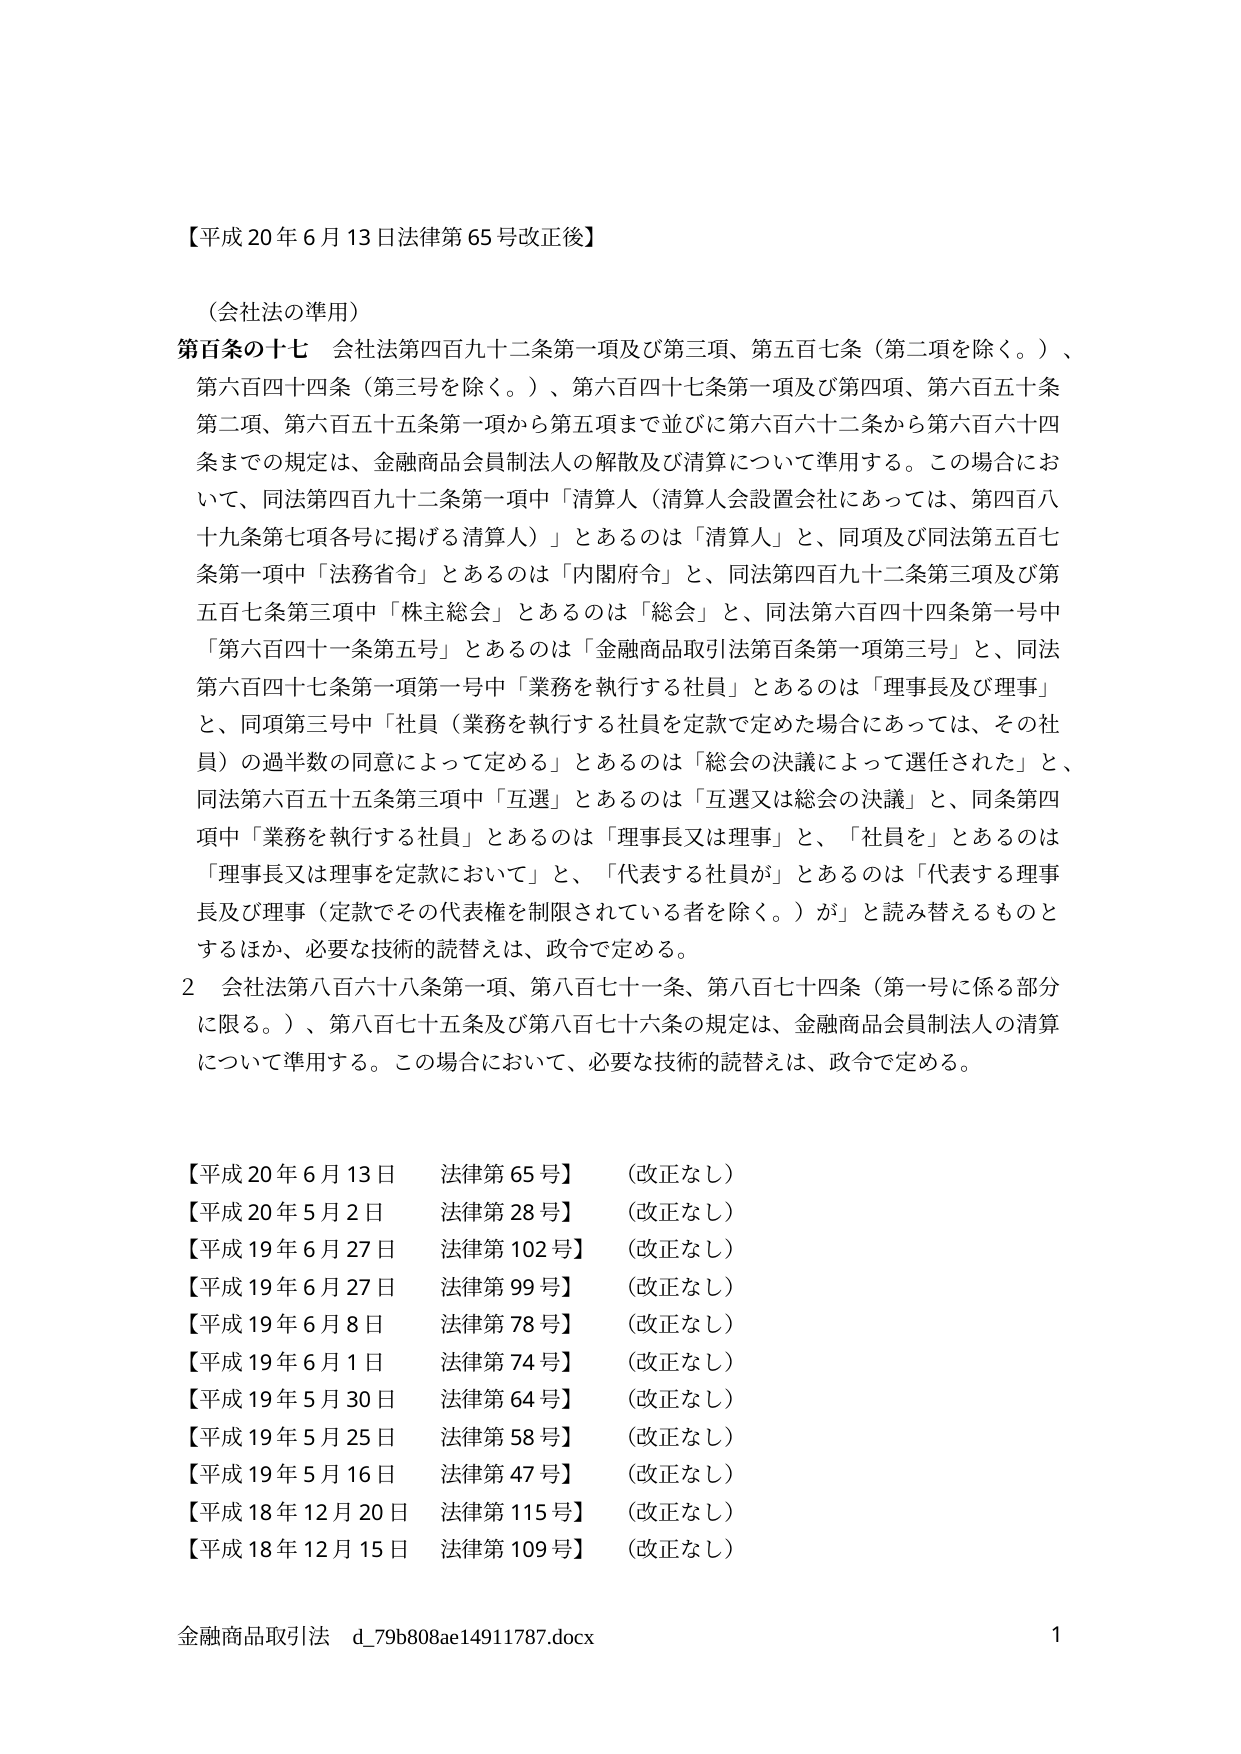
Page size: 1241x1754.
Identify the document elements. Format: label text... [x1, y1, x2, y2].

text ２ 会社法第八百六十八条第一項、第八百七十一条、第八百七十四条（第一号に係る部分に限る。）、第八百七十五条及び第八百七十六条の規定は、金融商品会員制法人の清算について準用する。この場合において、必要な技術的読替えは、政令で定める。 [177, 967, 1063, 1079]
text 【平成20年6月13日法律第65号改正後】 [177, 217, 1063, 254]
text （会社法の準用） [196, 292, 1063, 329]
text 【平成20年6月13日 法律第65号】 （改正なし） [177, 1154, 1063, 1192]
text 【平成19年6月8日 法律第78号】 （改正なし） [177, 1304, 1063, 1342]
text 【平成19年5月25日 法律第58号】 （改正なし） [177, 1417, 1063, 1454]
text 【平成19年5月16日 法律第47号】 （改正なし） [177, 1454, 1063, 1492]
text 【平成18年12月20日 法律第115号】 （改正なし） [177, 1492, 1063, 1529]
text 【平成20年5月2日 法律第28号】 （改正なし） [177, 1192, 1063, 1229]
text 【平成19年5月30日 法律第64号】 （改正なし） [177, 1379, 1063, 1417]
text 【平成19年6月1日 法律第74号】 （改正なし） [177, 1342, 1063, 1379]
text 【平成18年12月15日 法律第109号】 （改正なし） [177, 1529, 1063, 1567]
text 第百条の十七 会社法第四百九十二条第一項及び第三項、第五百七条（第二項を除く。）、第六百四十四条（第三号を除く。）、第六百四十七条第一項及び第四項、第六百五十条第二項、第六百五十五条第一項から第五項まで並びに第六百六十二条から第六百六十四条までの規定は、金融商品会員制法人の解散及び清算について準用する。この場合において、同法第四百九十二条第一項中「清算人（清算人会設置会社にあっては、第四百八十九条第七項各号に掲げる清算人）」とあるのは「清算人」と、同項及び同法第五百七条第一項中「法務省令」とあるのは「内閣府令」と、同法第四百九十二条第三項及び第五百七条第三項中「株主総会」とあるのは「総会」と、同法第六百四十四条第一号中「第六百四十一条第五号」とあるのは「金融商品取引法第百条第一項第三号」と、同法第六百四十七条第一項第一号中「業務を執行する社員」とあるのは「理事長及び理事」と、同項第三号中「社員（業務を執行する社員を定款で定めた場合にあっては、その社員）の過半数の同意によって定める」とあるのは「総会の決議によって選任された」と、同法第六百五十五条第三項中「互選」とあるのは「互選又は総会の決議」と、同条第四項中「業務を執行する社員」とあるのは「理事長又は理事」と、「社員を」とあるのは「理事長又は理事を定款において」と、「代表する社員が」とあるのは「代表する理事長及び理事（定款でその代表権を制限されている者を除く。）が」と読み替えるものとするほか、必要な技術的読替えは、政令で定める。 [177, 329, 1063, 967]
text 【平成19年6月27日 法律第99号】 （改正なし） [177, 1267, 1063, 1304]
text 【平成19年6月27日 法律第102号】 （改正なし） [177, 1229, 1063, 1267]
